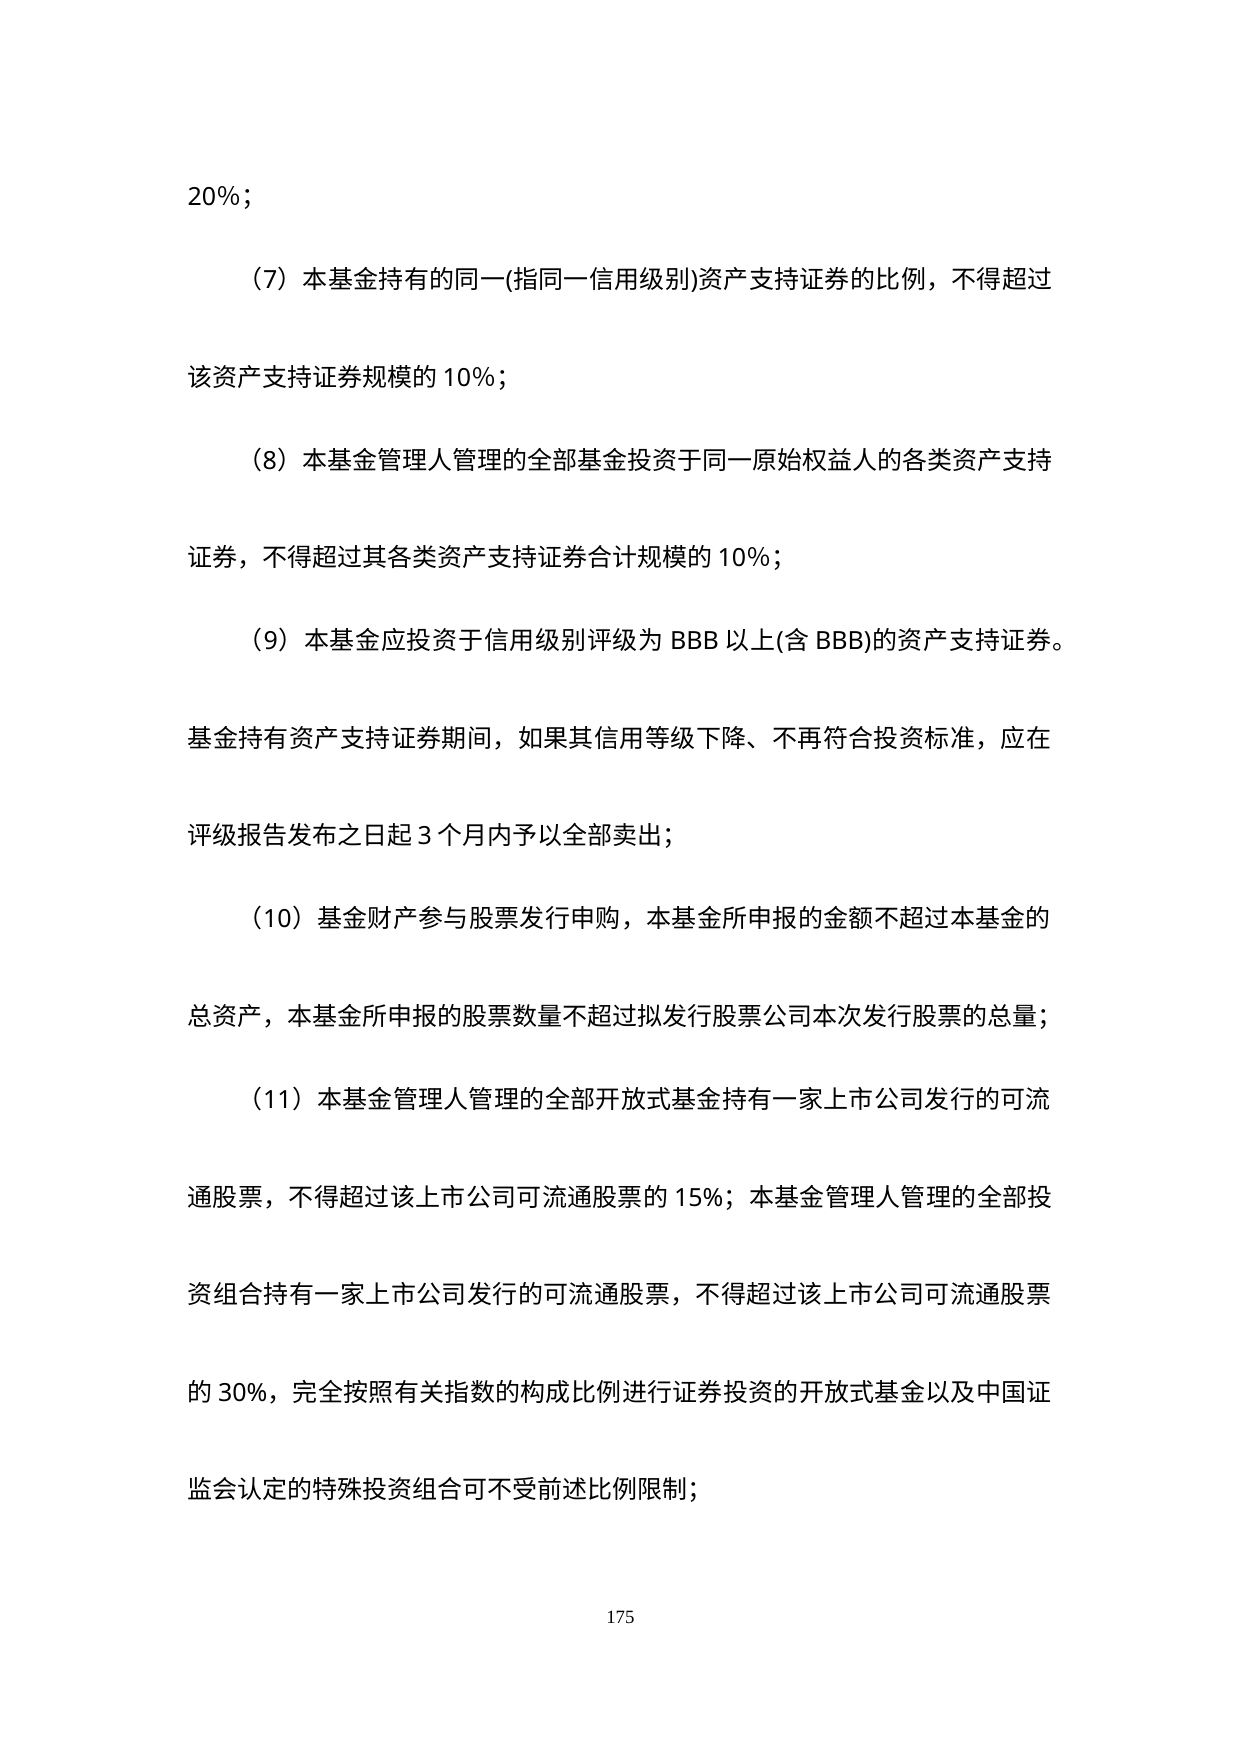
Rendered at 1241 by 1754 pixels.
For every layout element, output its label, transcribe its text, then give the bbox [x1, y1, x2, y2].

text （11）本基金管理人管理的全部开放式基金持有一家上市公司发行的可流通股票，不得超过该上市公司可流通股票的15%；本基金管理人管理的全部投资组合持有一家上市公司发行的可流通股票，不得超过该上市公司可流通股票的30%，完全按照有关指数的构成比例进行证券投资的开放式基金以及中国证监会认定的特殊投资组合可不受前述比例限制； [187, 1065, 1053, 1520]
text （9）本基金应投资于信用级别评级为BBB以上(含BBB)的资产支持证券。基金持有资产支持证券期间，如果其信用等级下降、不再符合投资标准，应在评级报告发布之日起3个月内予以全部卖出； [187, 606, 1053, 866]
text （7）本基金持有的同一(指同一信用级别)资产支持证券的比例，不得超过该资产支持证券规模的10％； [187, 245, 1053, 408]
text （10）基金财产参与股票发行申购，本基金所申报的金额不超过本基金的总资产，本基金所申报的股票数量不超过拟发行股票公司本次发行股票的总量； [187, 884, 1053, 1047]
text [187, 162, 1053, 227]
text （8）本基金管理人管理的全部基金投资于同一原始权益人的各类资产支持证券，不得超过其各类资产支持证券合计规模的10％； [187, 426, 1053, 588]
